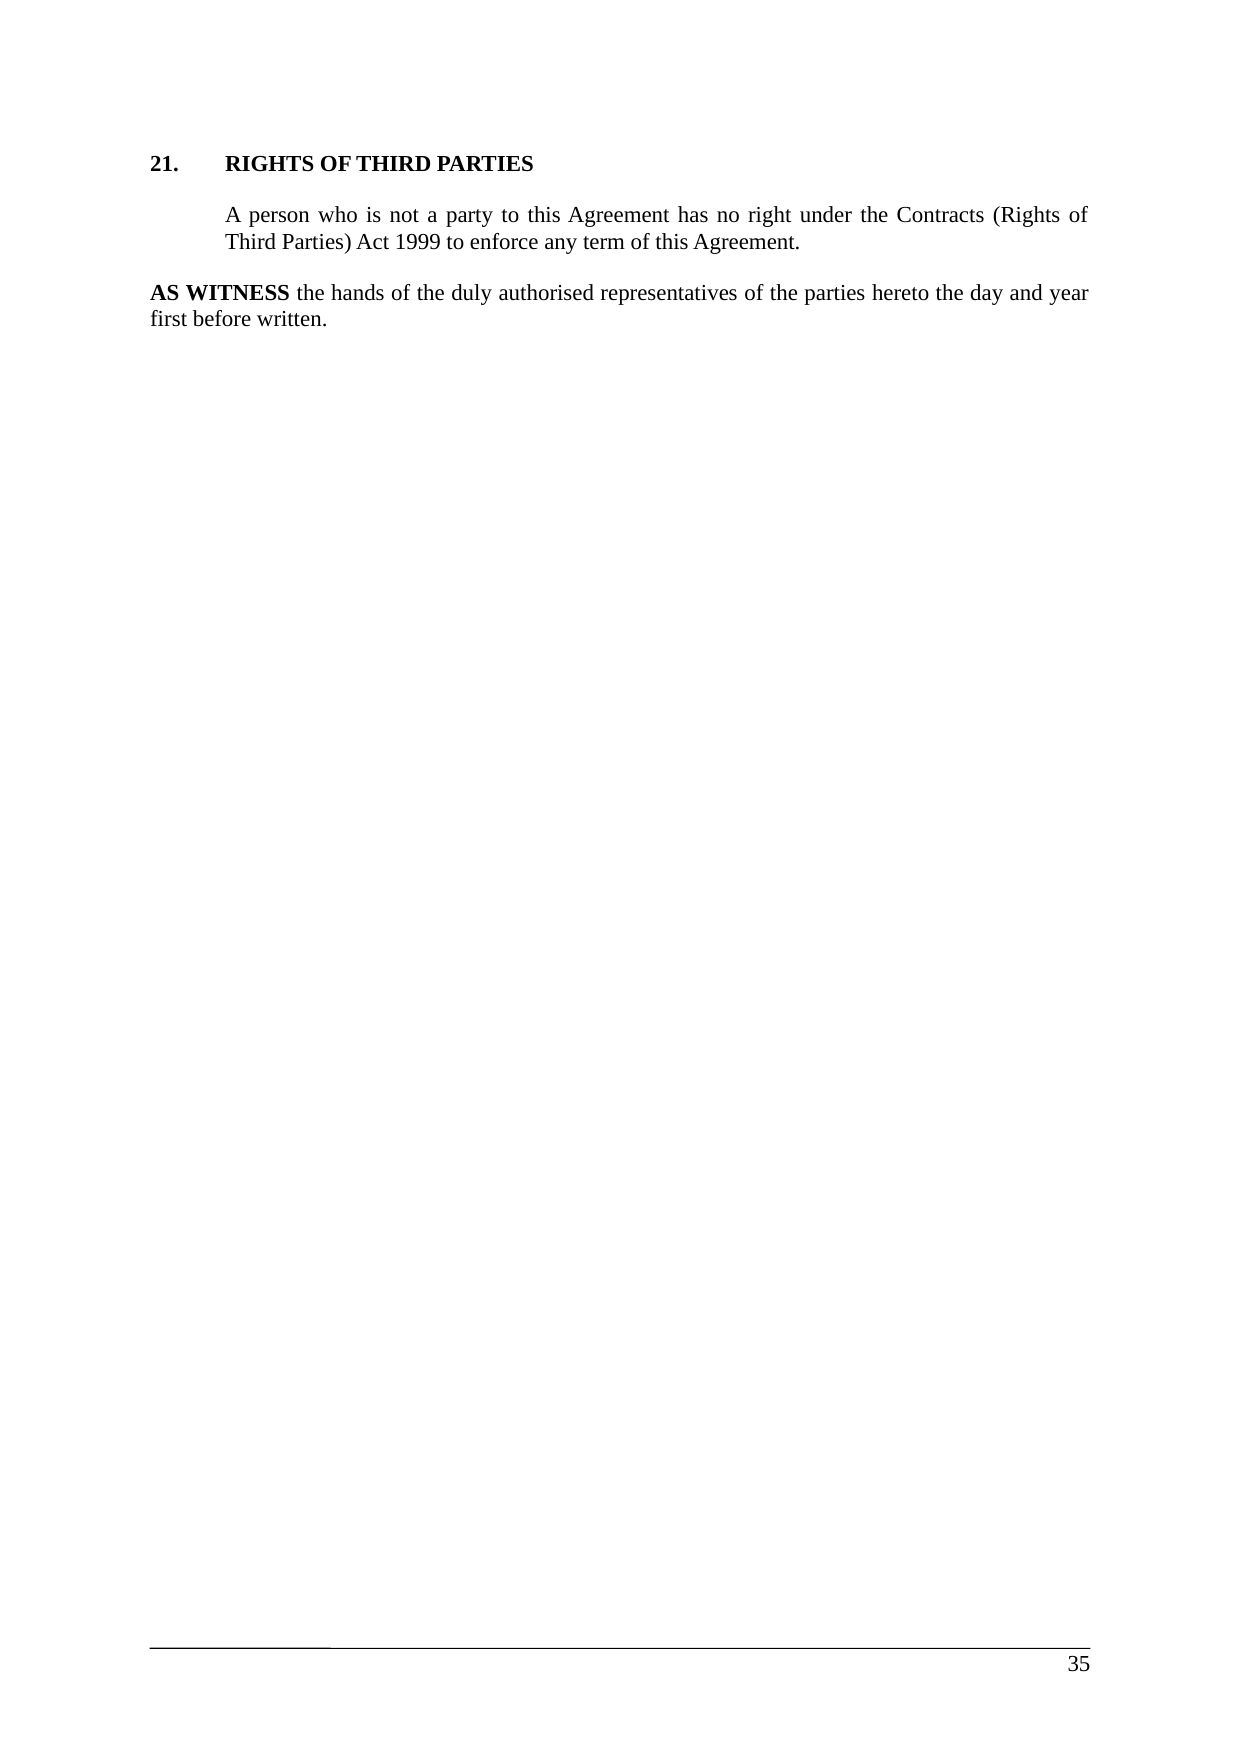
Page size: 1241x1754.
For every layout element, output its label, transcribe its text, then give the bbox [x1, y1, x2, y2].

subtitle Rights of Third Parties [150, 150, 1090, 176]
text AS WITNESS the hands of the duly authorised representatives of the parties hereto the day and year first before written. [150, 279, 1090, 332]
text A person who is not a party to this Agreement has no right under the Contracts (Rights of Third Parties) Act 1999 to enforce any term of this Agreement. [225, 201, 1090, 254]
